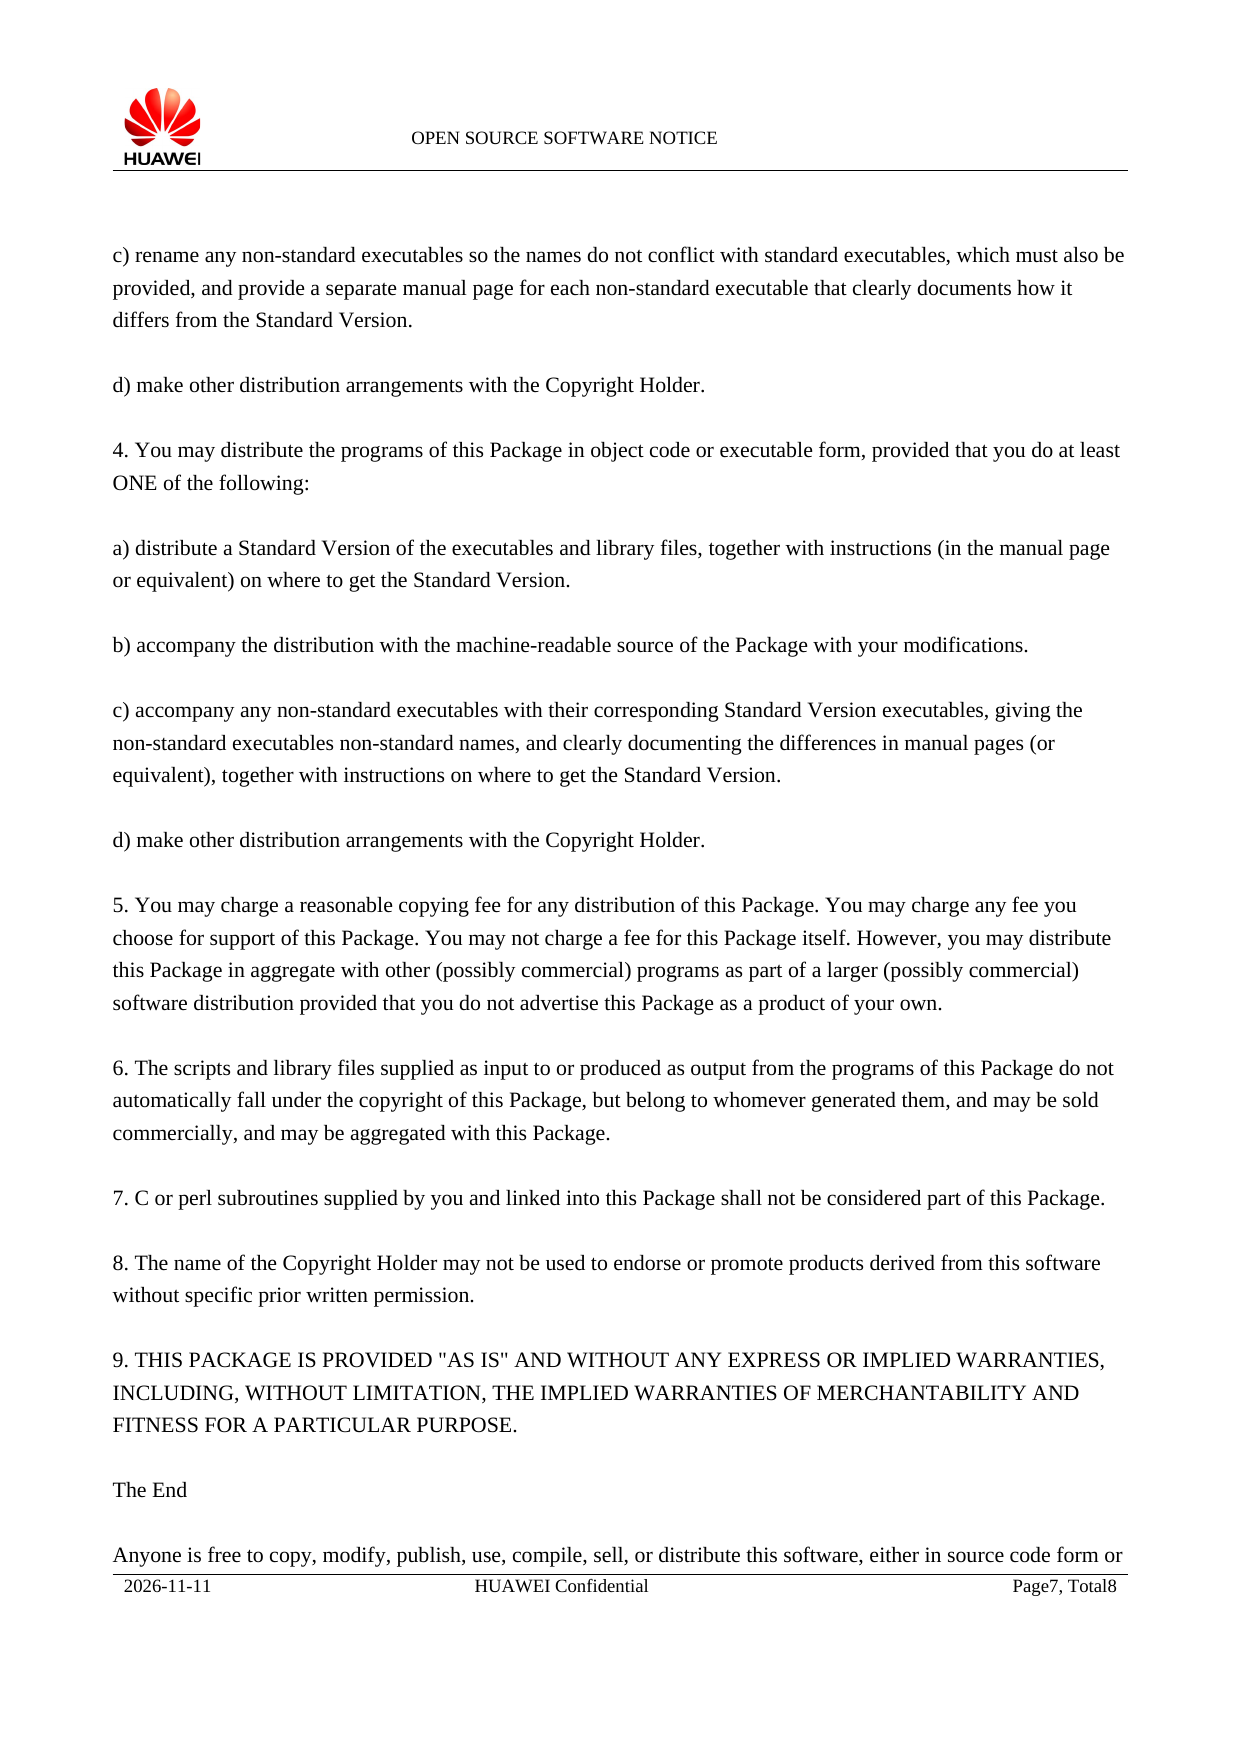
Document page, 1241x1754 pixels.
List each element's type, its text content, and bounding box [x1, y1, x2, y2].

picture [124, 88, 201, 165]
